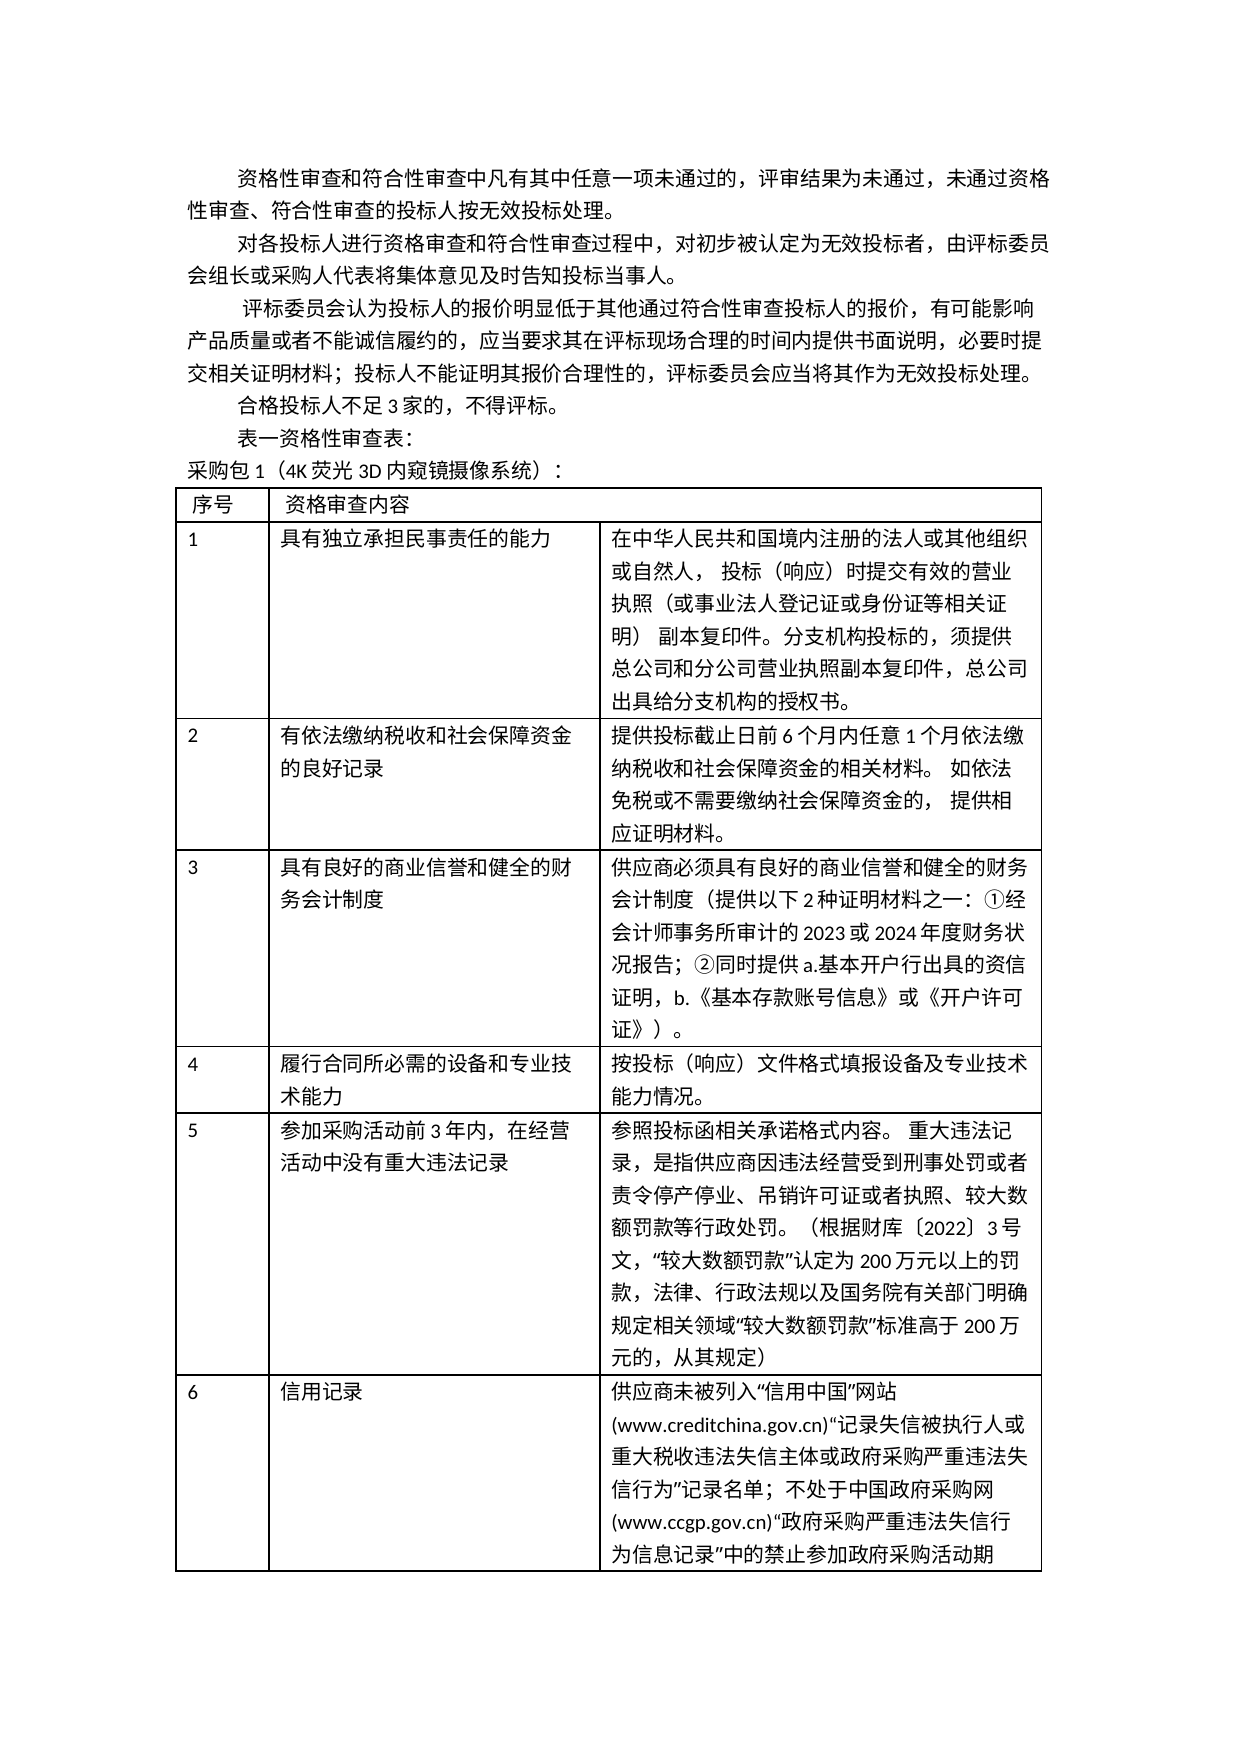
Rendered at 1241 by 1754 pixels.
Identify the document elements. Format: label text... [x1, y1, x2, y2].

table_cell 2 [177, 719, 268, 849]
table_cell 4 [177, 1047, 268, 1112]
table_cell 有依法缴纳税收和社会保障资金的良好记录 [270, 719, 599, 849]
text 资格性审查和符合性审查中凡有其中任意一项未通过的，评审结果为未通过，未通过资格性审查、符合性审查的投标人按无效投标处理。 [187, 162, 1053, 227]
table_cell 提供投标截止日前6个月内任意1个月依法缴纳税收和社会保障资金的相关材料。 如依法免税或不需要缴纳社会保障资金的， 提供相应证明材料。 [601, 719, 1041, 849]
table_cell 在中华人民共和国境内注册的法人或其他组织或自然人， 投标（响应）时提交有效的营业执照（或事业法人登记证或身份证等相关证明） 副本复印件。分支机构投标的，须提供总公司和分公司营业执照副本复印件，总公司出具给分支机构的授权书。 [601, 523, 1041, 718]
table_header 资格审查内容 [270, 489, 1041, 521]
text 表一资格性审查表： [187, 422, 1053, 454]
table_cell 按投标（响应）文件格式填报设备及专业技术能力情况。 [601, 1047, 1041, 1112]
text 合格投标人不足3家的，不得评标。 [187, 389, 1053, 422]
table_cell 6 [177, 1376, 268, 1570]
table_cell 参加采购活动前3年内，在经营活动中没有重大违法记录 [270, 1114, 599, 1374]
table_cell 供应商必须具有良好的商业信誉和健全的财务会计制度（提供以下2种证明材料之一：①经会计师事务所审计的2023或2024年度财务状况报告；②同时提供a.基本开户行出具的资信证明，b.《基本存款账号信息》或《开户许可证》）。 [601, 851, 1041, 1046]
table_cell 3 [177, 851, 268, 1046]
table_cell 1 [177, 523, 268, 718]
table_cell 参照投标函相关承诺格式内容。 重大违法记录，是指供应商因违法经营受到刑事处罚或者责令停产停业、吊销许可证或者执照、较大数额罚款等行政处罚。（根据财库〔2022〕3号文，“较大数额罚款”认定为200万元以上的罚款，法律、行政法规以及国务院有关部门明确规定相关领域“较大数额罚款”标准高于200万元的，从其规定） [601, 1114, 1041, 1374]
table_cell 具有良好的商业信誉和健全的财务会计制度 [270, 851, 599, 1046]
table_cell 信用记录 [270, 1376, 599, 1570]
table_cell 5 [177, 1114, 268, 1374]
table_cell 履行合同所必需的设备和专业技术能力 [270, 1047, 599, 1112]
text 评标委员会认为投标人的报价明显低于其他通过符合性审查投标人的报价，有可能影响产品质量或者不能诚信履约的，应当要求其在评标现场合理的时间内提供书面说明，必要时提交相关证明材料；投标人不能证明其报价合理性的，评标委员会应当将其作为无效投标处理。 [187, 292, 1053, 389]
table_cell 具有独立承担民事责任的能力 [270, 523, 599, 718]
text 对各投标人进行资格审查和符合性审查过程中，对初步被认定为无效投标者，由评标委员会组长或采购人代表将集体意见及时告知投标当事人。 [187, 227, 1053, 292]
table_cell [601, 1376, 1041, 1570]
text 采购包1（4K荧光 3D 内窥镜摄像系统）： [187, 454, 1053, 487]
table_header 序号 [177, 489, 268, 521]
